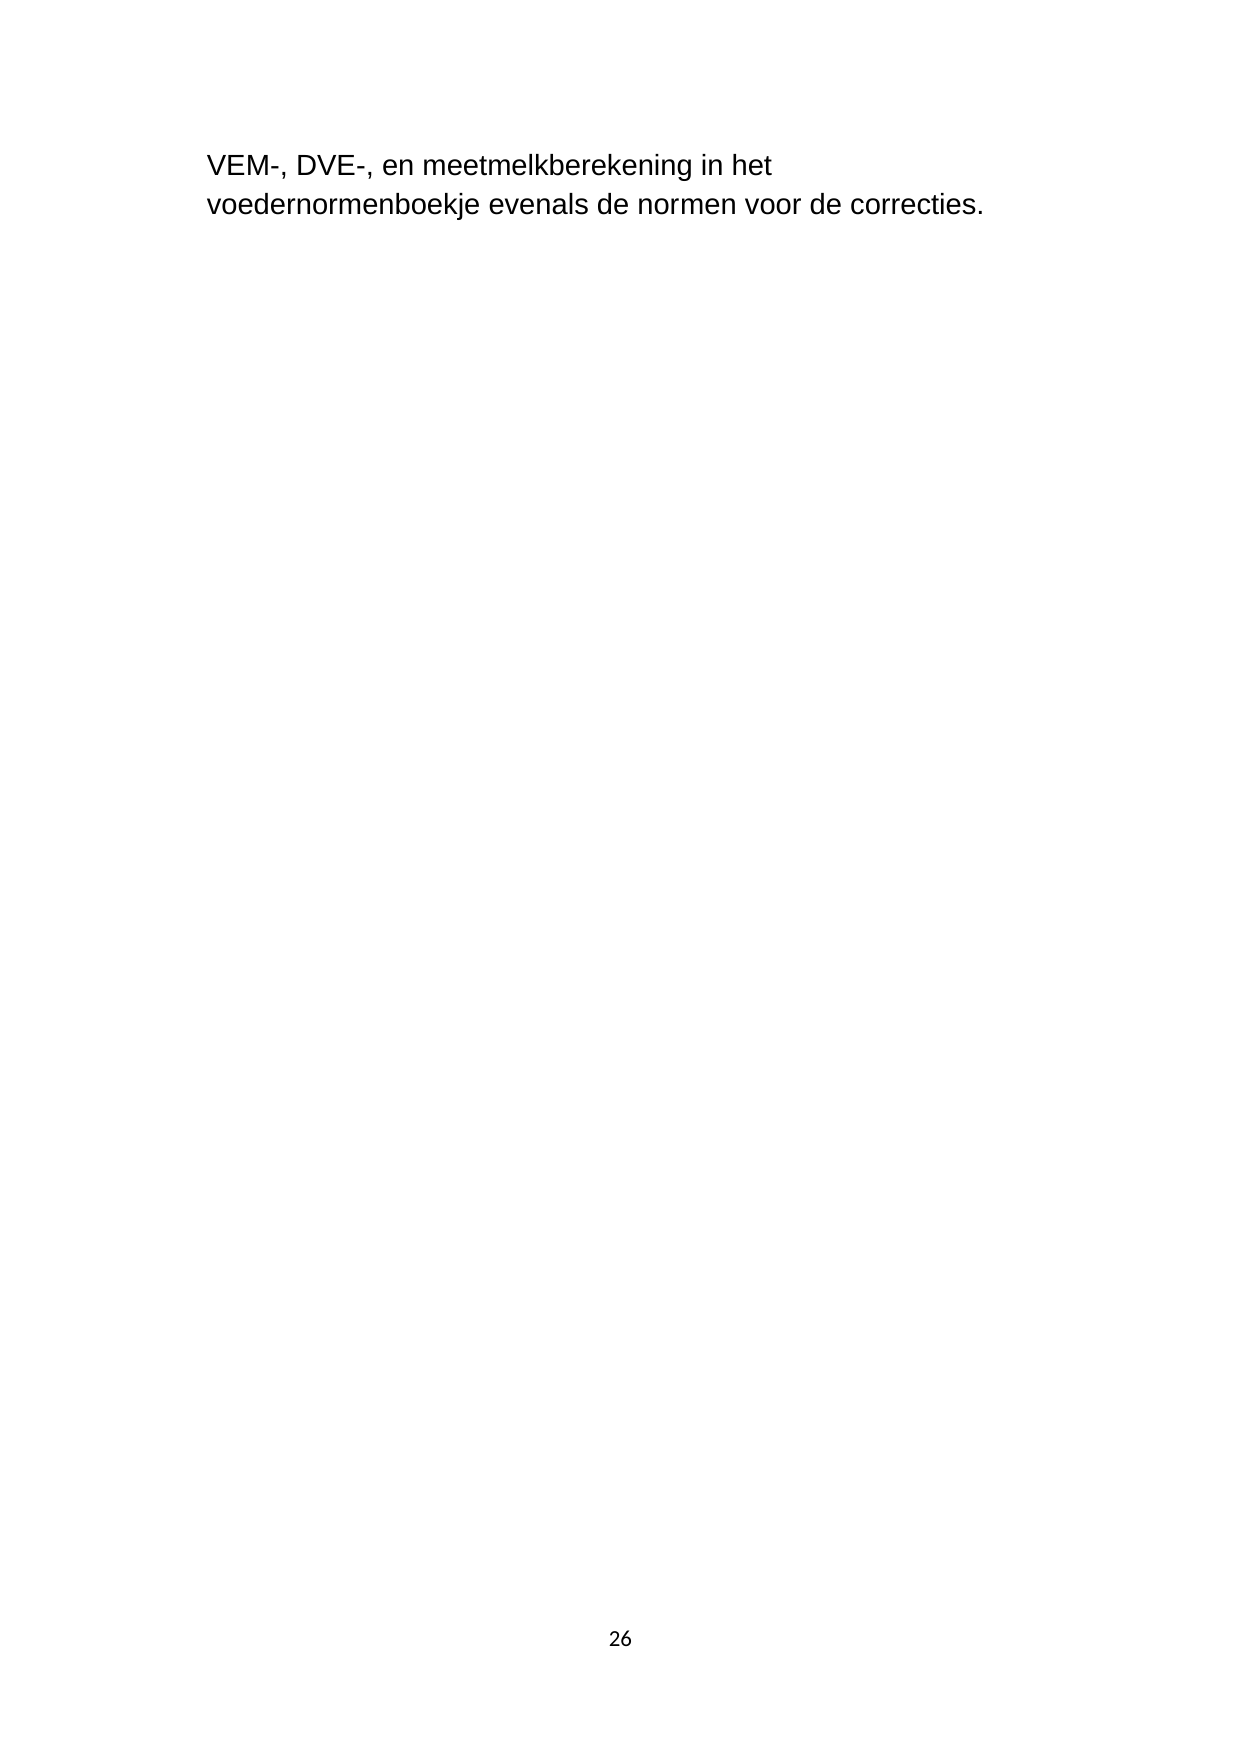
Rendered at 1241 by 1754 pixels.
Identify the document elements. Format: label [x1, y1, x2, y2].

text [207, 148, 1051, 221]
